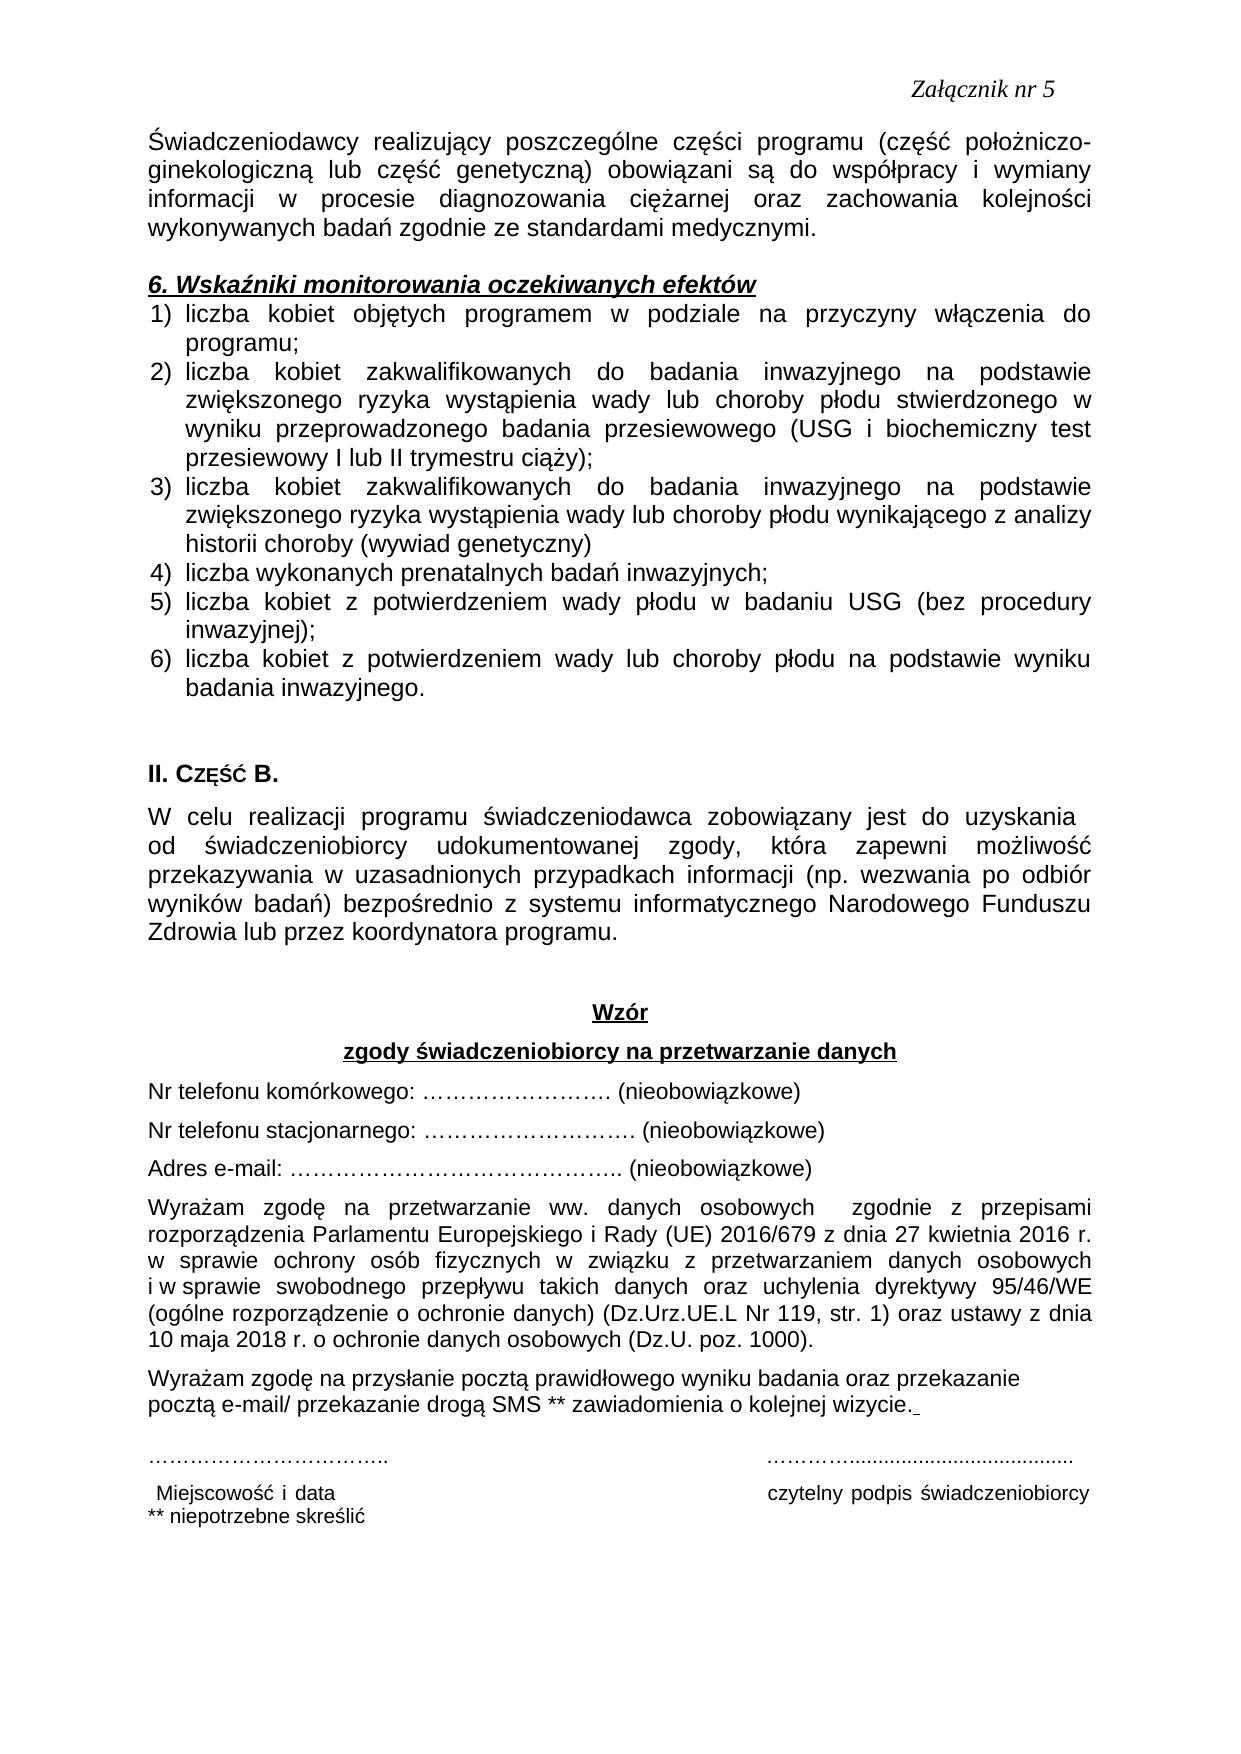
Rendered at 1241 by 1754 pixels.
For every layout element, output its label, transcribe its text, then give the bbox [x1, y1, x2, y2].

text Nr telefonu komórkowego: ……………………. (nieobowiązkowe) [148, 1078, 1093, 1104]
list liczba kobiet objętych programem w podziale na przyczyny włączenia do programu; [150, 299, 1093, 357]
text Miejscowość i data czytelny podpis świadczeniobiorcy ** niepotrzebne skreślić [148, 1480, 1093, 1528]
text II. Część B. [148, 759, 1093, 788]
text Wzór [148, 999, 1093, 1025]
text 6. Wskaźniki monitorowania oczekiwanych efektów [148, 270, 1093, 299]
list liczba kobiet z potwierdzeniem wady lub choroby płodu na podstawie wyniku badania inwazyjnego. [150, 644, 1093, 702]
text Wyrażam zgodę na przysłanie pocztą prawidłowego wyniku badania oraz przekazanie pocztą e-mail/ przekazanie drogą SMS ** zawiadomienia o kolejnej wizycie. [148, 1365, 1093, 1418]
text Wyrażam zgodę na przetwarzanie ww. danych osobowych zgodnie z przepisami rozporządzenia Parlamentu Europejskiego i Rady (UE) 2016/679 z dnia 27 kwietnia 2016 r. w sprawie ochrony osób fizycznych w związku z przetwarzaniem danych osobowych i w sprawie swobodnego przepływu takich danych oraz uchylenia dyrektywy 95/46/WE (ogólne rozporządzenie o ochronie danych) (Dz.Urz.UE.L Nr 119, str. 1) oraz ustawy z dnia 10 maja 2018 r. o ochronie danych osobowych (Dz.U. poz. 1000). [148, 1194, 1093, 1352]
text zgody świadczeniobiorcy na przetwarzanie danych [148, 1038, 1093, 1064]
list liczba kobiet zakwalifikowanych do badania inwazyjnego na podstawie zwiększonego ryzyka wystąpienia wady lub choroby płodu stwierdzonego w wyniku przeprowadzonego badania przesiewowego (USG i biochemiczny test przesiewowy I lub II trymestru ciąży); [150, 357, 1093, 472]
text Adres e-mail: …………………………………….. (nieobowiązkowe) [148, 1155, 1093, 1182]
text Świadczeniodawcy realizujący poszczególne części programu (część położniczo-ginekologiczną lub część genetyczną) obowiązani są do współpracy i wymiany informacji w procesie diagnozowania ciężarnej oraz zachowania kolejności wykonywanych badań zgodnie ze standardami medycznymi. [148, 127, 1093, 242]
text …………………………….. …………....................................... [148, 1444, 1093, 1468]
list liczba kobiet zakwalifikowanych do badania inwazyjnego na podstawie zwiększonego ryzyka wystąpienia wady lub choroby płodu wynikającego z analizy historii choroby (wywiad genetyczny) [150, 472, 1093, 558]
text Nr telefonu stacjonarnego: ………………………. (nieobowiązkowe) [148, 1117, 1093, 1143]
list liczba wykonanych prenatalnych badań inwazyjnych; [150, 558, 1093, 587]
text W celu realizacji programu świadczeniodawca zobowiązany jest do uzyskania od świadczeniobiorcy udokumentowanej zgody, która zapewni możliwość przekazywania w uzasadnionych przypadkach informacji (np. wezwania po odbiór wyników badań) bezpośrednio z systemu informatycznego Narodowego Funduszu Zdrowia lub przez koordynatora programu. [148, 802, 1093, 946]
list liczba kobiet z potwierdzeniem wady płodu w badaniu USG (bez procedury inwazyjnej); [150, 587, 1093, 644]
